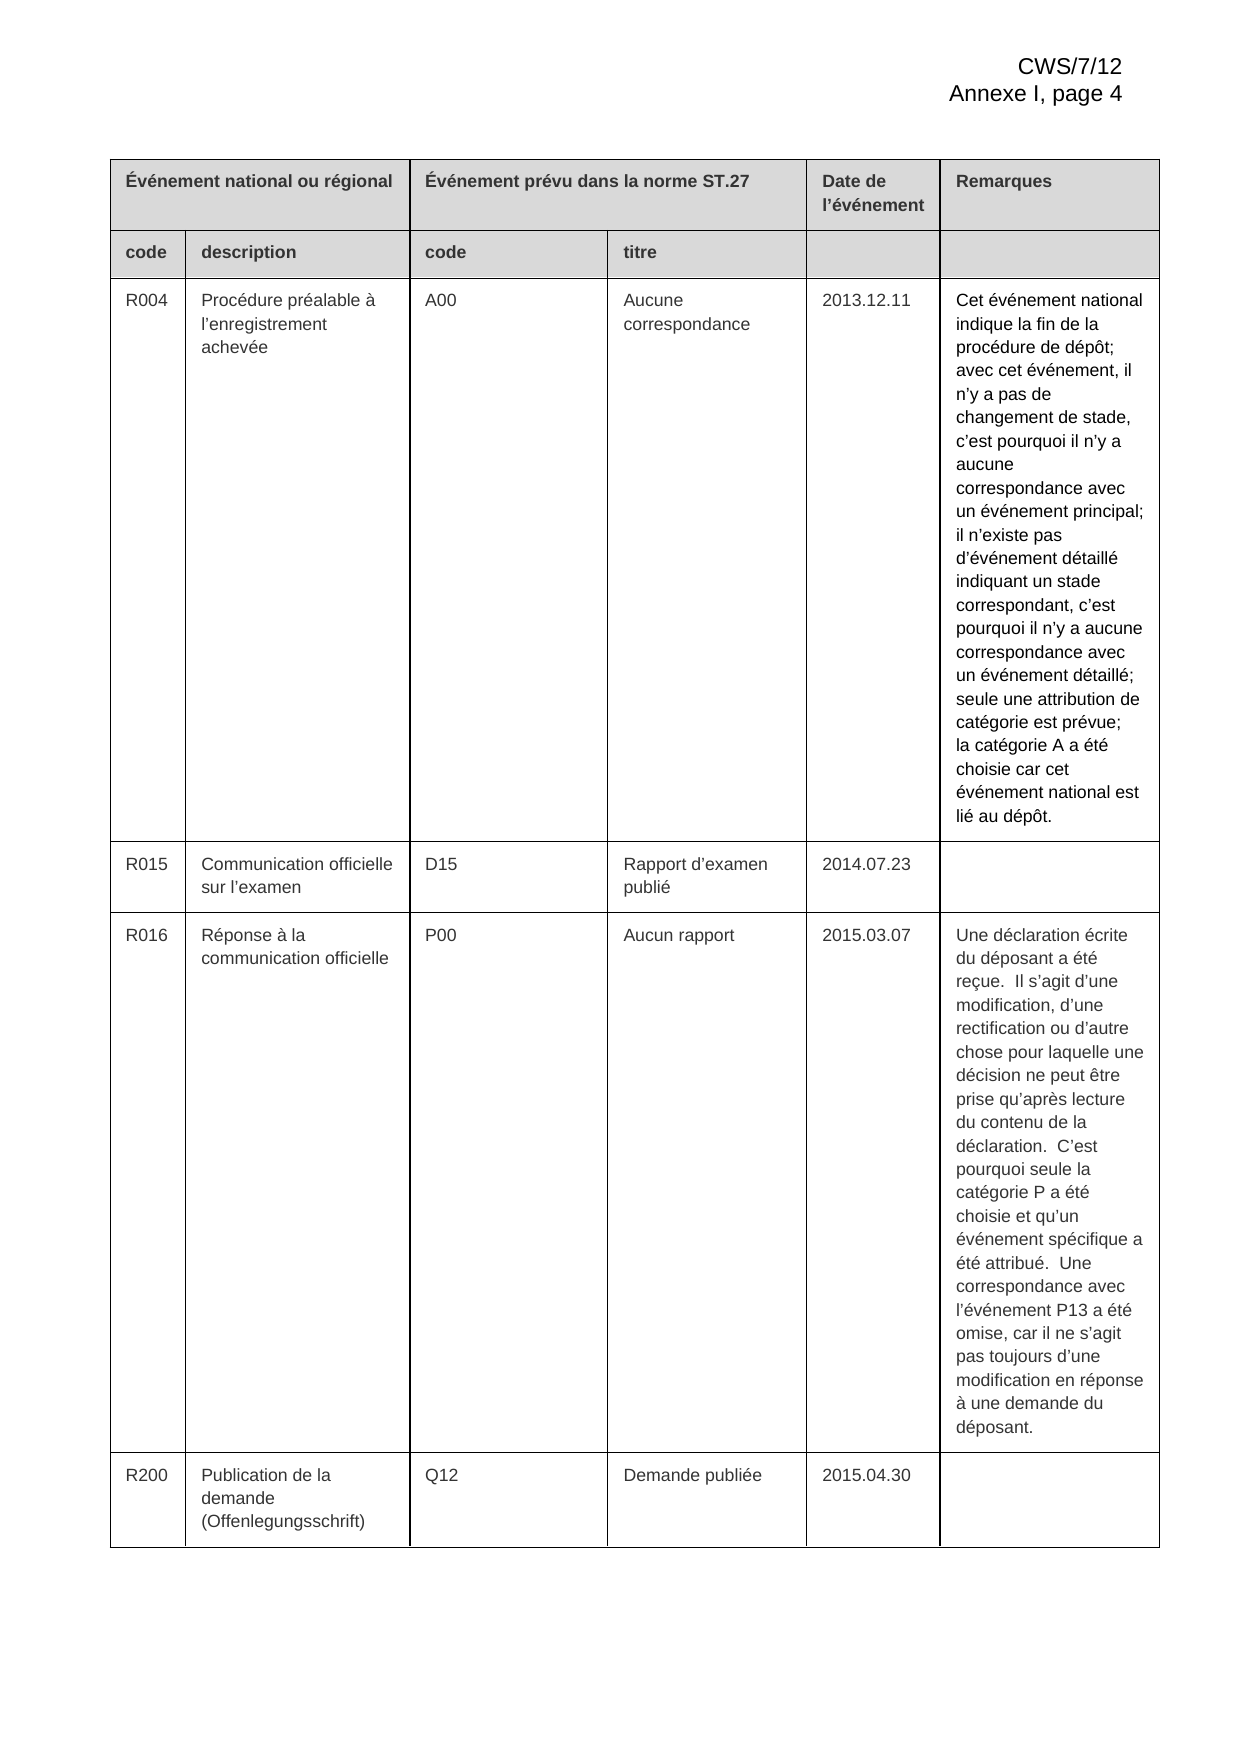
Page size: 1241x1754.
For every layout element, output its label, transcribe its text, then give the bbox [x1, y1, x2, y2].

table_header Événement national ou régional [111, 160, 409, 230]
table_cell Réponse à la communication officielle [186, 913, 409, 1452]
table_cell description [186, 231, 409, 277]
table_cell titre [608, 231, 806, 277]
table_cell [941, 231, 1159, 277]
table_cell [807, 231, 939, 277]
table_cell Publication de la demande (Offenlegungsschrift) [186, 1453, 409, 1546]
table_cell 2015.03.07 [807, 913, 939, 1452]
table_cell R004 [111, 279, 185, 841]
table_cell [941, 1453, 1159, 1546]
table_cell Communication officielle sur l’examen [186, 842, 409, 912]
table_cell R200 [111, 1453, 185, 1546]
table_header Date de l’événement [807, 160, 939, 230]
table_cell 2014.07.23 [807, 842, 939, 912]
table_cell D15 [411, 842, 607, 912]
table_cell Q12 [411, 1453, 607, 1546]
table_cell code [111, 231, 185, 277]
table_cell Une déclaration écrite du déposant a été reçue. Il s’agit d’une modification, d’une rectification ou d’autre chose pour laquelle une décision ne peut être prise qu’après lecture du contenu de la déclaration. C’est pourquoi seule la catégorie P a été choisie et qu’un événement spécifique a été attribué. Une correspondance avec l’événement P13 a été omise, car il ne s’agit pas toujours d’une modification en réponse à une demande du déposant. [941, 913, 1159, 1452]
table_cell Procédure préalable à l’enregistrement achevée [186, 279, 409, 841]
table_cell 2013.12.11 [807, 279, 939, 841]
table_header Événement prévu dans la norme ST.27 [411, 160, 806, 230]
table_header Remarques [941, 160, 1159, 230]
table_cell [941, 842, 1159, 912]
table_cell 2015.04.30 [807, 1453, 939, 1546]
table_cell code [411, 231, 607, 277]
table_cell R015 [111, 842, 185, 912]
table_cell Aucune correspondance [608, 279, 806, 841]
table_cell R016 [111, 913, 185, 1452]
table_cell Demande publiée [608, 1453, 806, 1546]
table_cell P00 [411, 913, 607, 1452]
table_cell A00 [411, 279, 607, 841]
table_cell Aucun rapport [608, 913, 806, 1452]
table_cell Rapport d’examen publié [608, 842, 806, 912]
table_cell Cet événement national indique la fin de la procédure de dépôt; avec cet événement, il n’y a pas de changement de stade, c’est pourquoi il n’y a aucune correspondance avec un événement principal; il n’existe pas d’événement détaillé indiquant un stade correspondant, c’est pourquoi il n’y a aucune correspondance avec un événement détaillé; seule une attribution de catégorie est prévue; la catégorie A a été choisie car cet événement national est lié au dépôt. [941, 279, 1159, 841]
